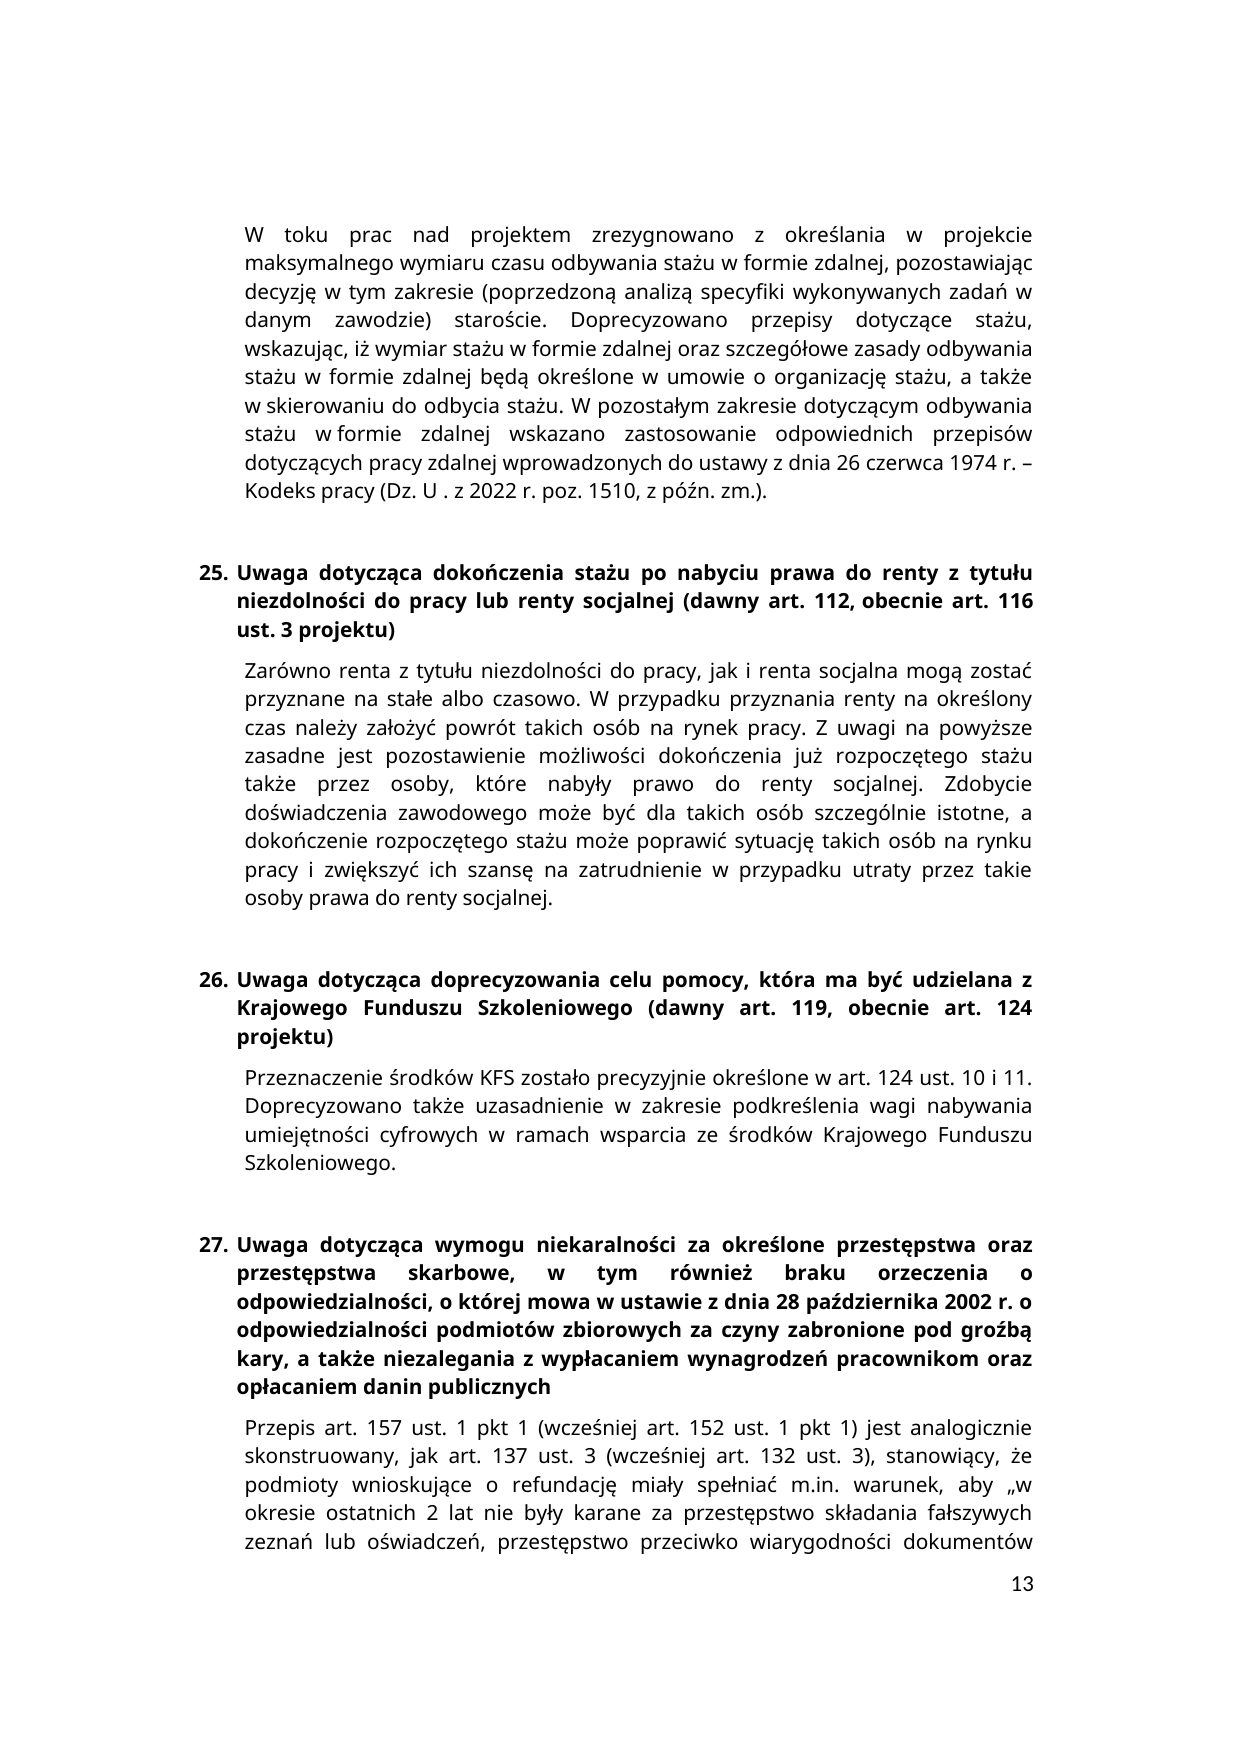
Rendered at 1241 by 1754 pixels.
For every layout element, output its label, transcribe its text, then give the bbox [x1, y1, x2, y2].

list Uwaga dotycząca dokończenia stażu po nabyciu prawa do renty z tytułu niezdolności do pracy lub renty socjalnej (dawny art. 112, obecnie art. 116 ust. 3 projektu) [199, 558, 1033, 643]
text Zarówno renta z tytułu niezdolności do pracy, jak i renta socjalna mogą zostać przyznane na stałe albo czasowo. W przypadku przyznania renty na określony czas należy założyć powrót takich osób na rynek pracy. Z uwagi na powyższe zasadne jest pozostawienie możliwości dokończenia już rozpoczętego stażu także przez osoby, które nabyły prawo do renty socjalnej. Zdobycie doświadczenia zawodowego może być dla takich osób szczególnie istotne, a dokończenie rozpoczętego stażu może poprawić sytuację takich osób na rynku pracy i zwiększyć ich szansę na zatrudnienie w przypadku utraty przez takie osoby prawa do renty socjalnej. [244, 656, 1033, 912]
text W toku prac nad projektem zrezygnowano z określania w projekcie maksymalnego wymiaru czasu odbywania stażu w formie zdalnej, pozostawiając decyzję w tym zakresie (poprzedzoną analizą specyfiki wykonywanych zadań w danym zawodzie) staroście. Doprecyzowano przepisy dotyczące stażu, wskazując, iż wymiar stażu w formie zdalnej oraz szczegółowe zasady odbywania stażu w formie zdalnej będą określone w umowie o organizację stażu, a także w skierowaniu do odbycia stażu. W pozostałym zakresie dotyczącym odbywania stażu w formie zdalnej wskazano zastosowanie odpowiednich przepisów dotyczących pracy zdalnej wprowadzonych do ustawy z dnia 26 czerwca 1974 r. – Kodeks pracy (Dz. U . z 2022 r. poz. 1510, z późn. zm.). [244, 220, 1033, 504]
list Przeznaczenie środków KFS zostało precyzyjnie określone w art. 124 ust. 10 i 11. Doprecyzowano także uzasadnienie w zakresie podkreślenia wagi nabywania umiejętności cyfrowych w ramach wsparcia ze środków Krajowego Funduszu Szkoleniowego. [244, 1063, 1033, 1177]
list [244, 1413, 1033, 1555]
list Uwaga dotycząca wymogu niekaralności za określone przestępstwa oraz przestępstwa skarbowe, w tym również braku orzeczenia o odpowiedzialności, o której mowa w ustawie z dnia 28 października 2002 r. o odpowiedzialności podmiotów zbiorowych za czyny zabronione pod groźbą kary, a także niezalegania z wypłacaniem wynagrodzeń pracownikom oraz opłacaniem danin publicznych [199, 1230, 1033, 1401]
list Uwaga dotycząca doprecyzowania celu pomocy, która ma być udzielana z Krajowego Funduszu Szkoleniowego (dawny art. 119, obecnie art. 124 projektu) [199, 965, 1033, 1050]
